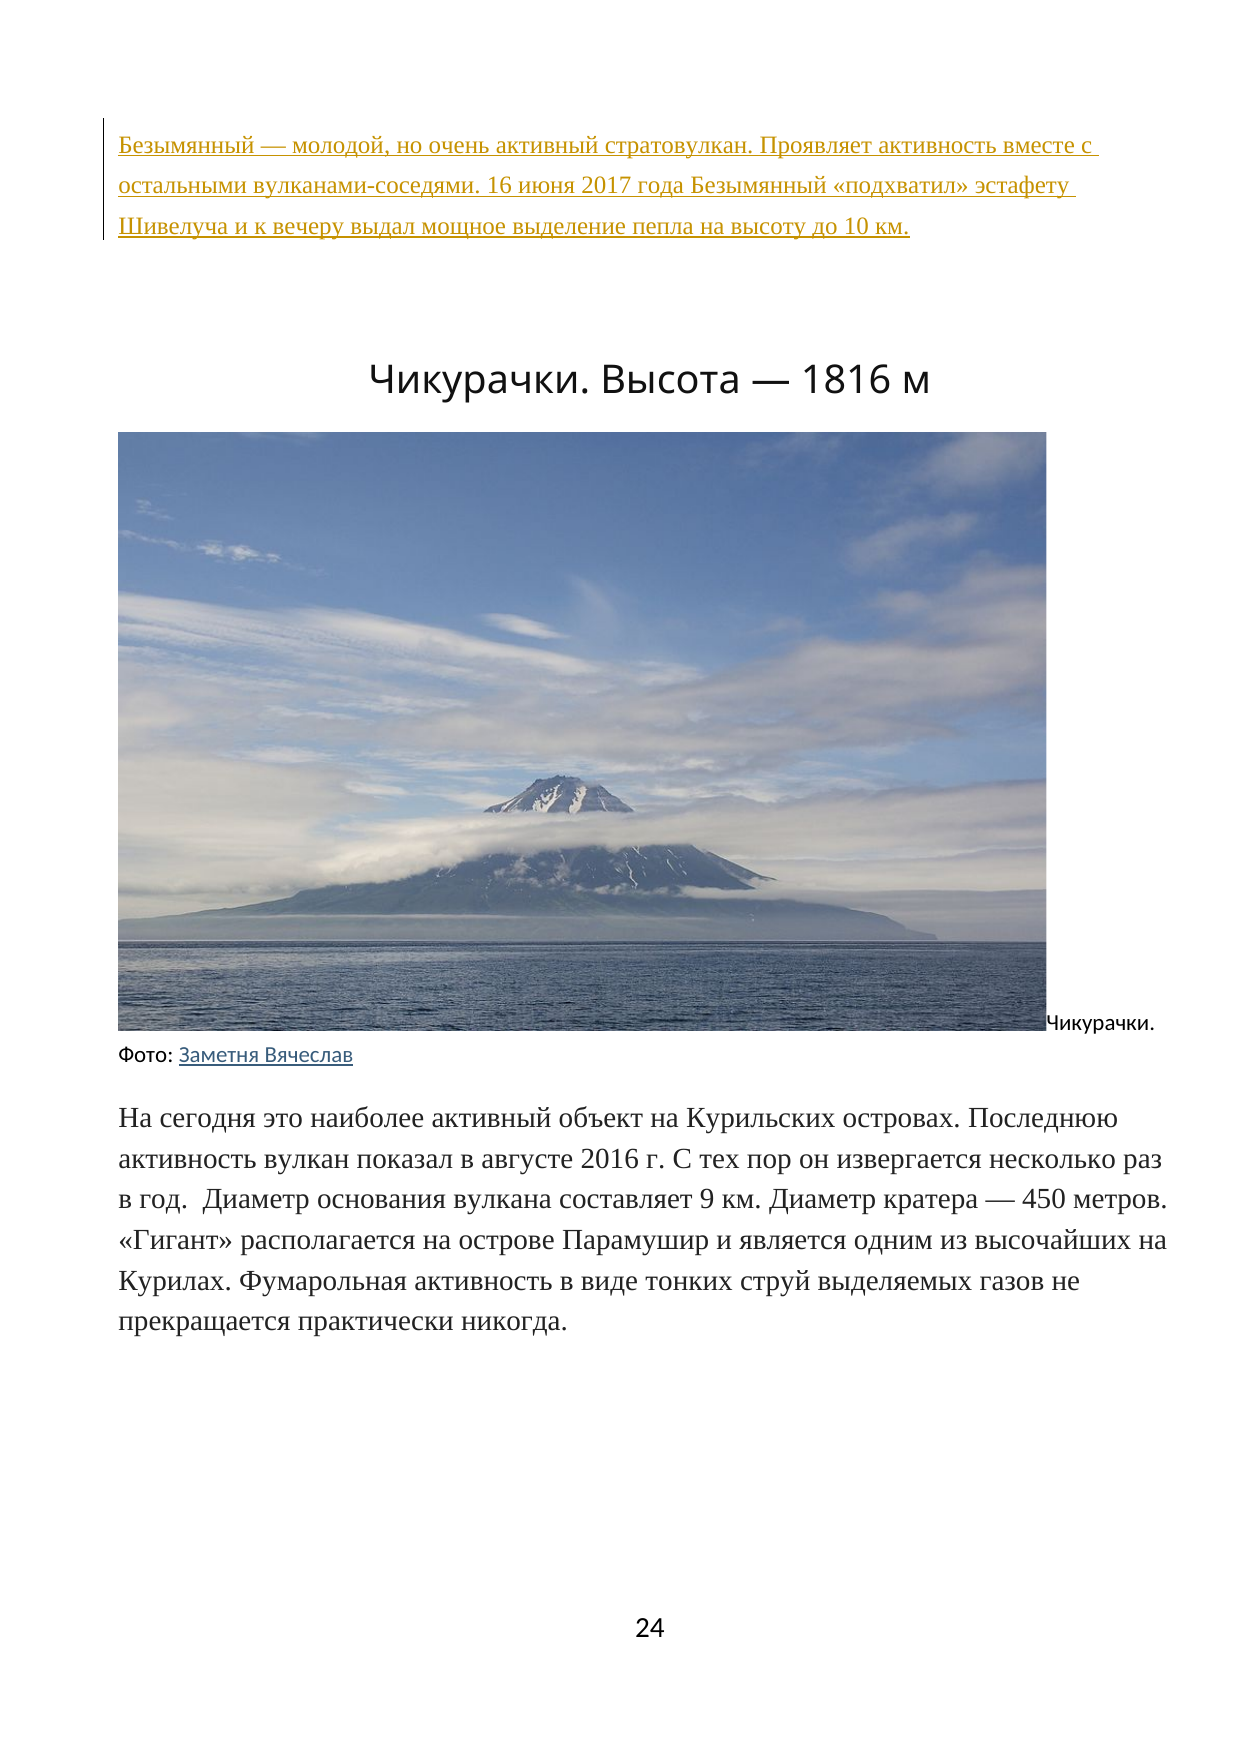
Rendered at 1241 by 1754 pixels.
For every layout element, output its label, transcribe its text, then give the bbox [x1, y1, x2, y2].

text На сегодня это наиболее активный объект на Курильских островах. Последнюю активность вулкан показал в августе 2016 г. С тех пор он извергается несколько раз в год. Диаметр основания вулкана составляет 9 км. Диаметр кратера — 450 метров. «Гигант» располагается на острове Парамушир и является одним из высочайших на Курилах. Фумарольная активность в виде тонких струй выделяемых газов не прекращается практически никогда. [118, 1093, 1181, 1337]
picture [118, 432, 1047, 1031]
subtitle Чикурачки. Высота — 1816 м [118, 352, 1181, 406]
